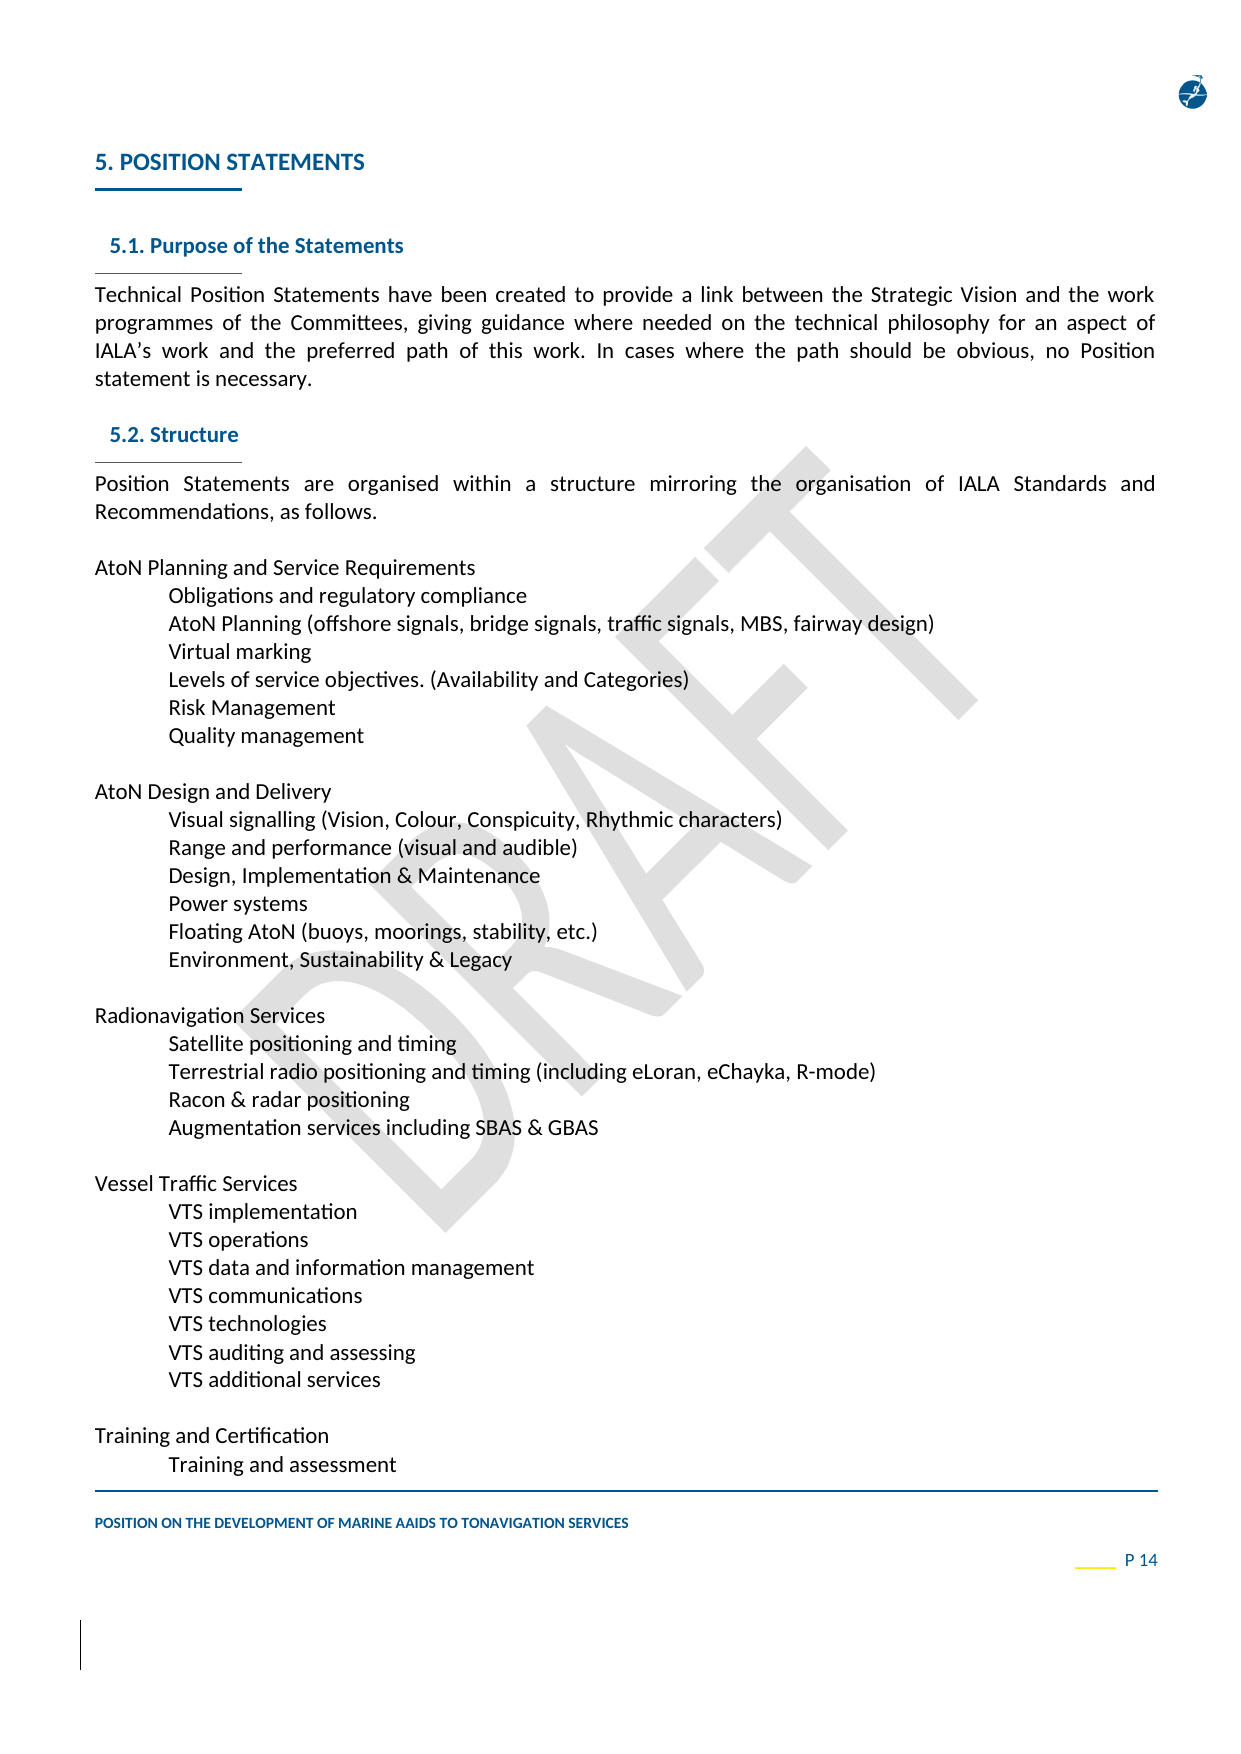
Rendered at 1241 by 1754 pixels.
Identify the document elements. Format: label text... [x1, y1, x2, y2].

text Training and Certification [94, 1422, 1157, 1450]
text Power systems [94, 889, 1157, 917]
text Position Statements are organised within a structure mirroring the organisation of IALA Standards and Recommendations, as follows. [94, 469, 1157, 525]
text VTS implementation [94, 1197, 1157, 1226]
subtitle POSITION STATEMENTS [94, 147, 1157, 177]
text VTS data and information management [94, 1253, 1157, 1282]
subtitle Structure [109, 420, 1157, 448]
text Technical Position Statements have been created to provide a link between the Strategic Vision and the work programmes of the Committees, giving guidance where needed on the technical philosophy for an aspect of IALA’s work and the preferred path of this work. In cases where the path should be obvious, no Position statement is necessary. [94, 280, 1157, 392]
text Design, Implementation & Maintenance [94, 861, 1157, 889]
text VTS additional services [94, 1366, 1157, 1394]
picture [1147, 25, 1241, 144]
text AtoN Design and Delivery [94, 777, 1157, 805]
text Environment, Sustainability & Legacy [94, 945, 1157, 973]
text Racon & radar positioning [94, 1085, 1157, 1113]
text Augmentation services including SBAS & GBAS [94, 1113, 1157, 1141]
text Floating AtoN (buoys, moorings, stability, etc.) [94, 917, 1157, 945]
text Range and performance (visual and audible) [94, 833, 1157, 861]
text VTS technologies [94, 1309, 1157, 1338]
text Training and assessment [94, 1450, 1157, 1478]
text Levels of service objectives. (Availability and Categories) [94, 665, 1157, 693]
text Obligations and regulatory compliance [94, 581, 1157, 609]
text Terrestrial radio positioning and timing (including eLoran, eChayka, R-mode) [94, 1057, 1157, 1085]
text VTS auditing and assessing [94, 1338, 1157, 1366]
text VTS operations [94, 1226, 1157, 1253]
text VTS communications [94, 1282, 1157, 1309]
text Satellite positioning and timing [94, 1029, 1157, 1057]
text Vessel Traffic Services [94, 1169, 1157, 1197]
text AtoN Planning (offshore signals, bridge signals, traffic signals, MBS, fairway design) [94, 609, 1157, 637]
text Virtual marking [94, 637, 1157, 665]
text Quality management [94, 721, 1157, 749]
text Risk Management [94, 693, 1157, 721]
text AtoN Planning and Service Requirements [94, 553, 1157, 581]
subtitle Purpose of the Statements [109, 231, 1157, 259]
text Radionavigation Services [94, 1001, 1157, 1029]
text Visual signalling (Vision, Colour, Conspicuity, Rhythmic characters) [94, 805, 1157, 833]
